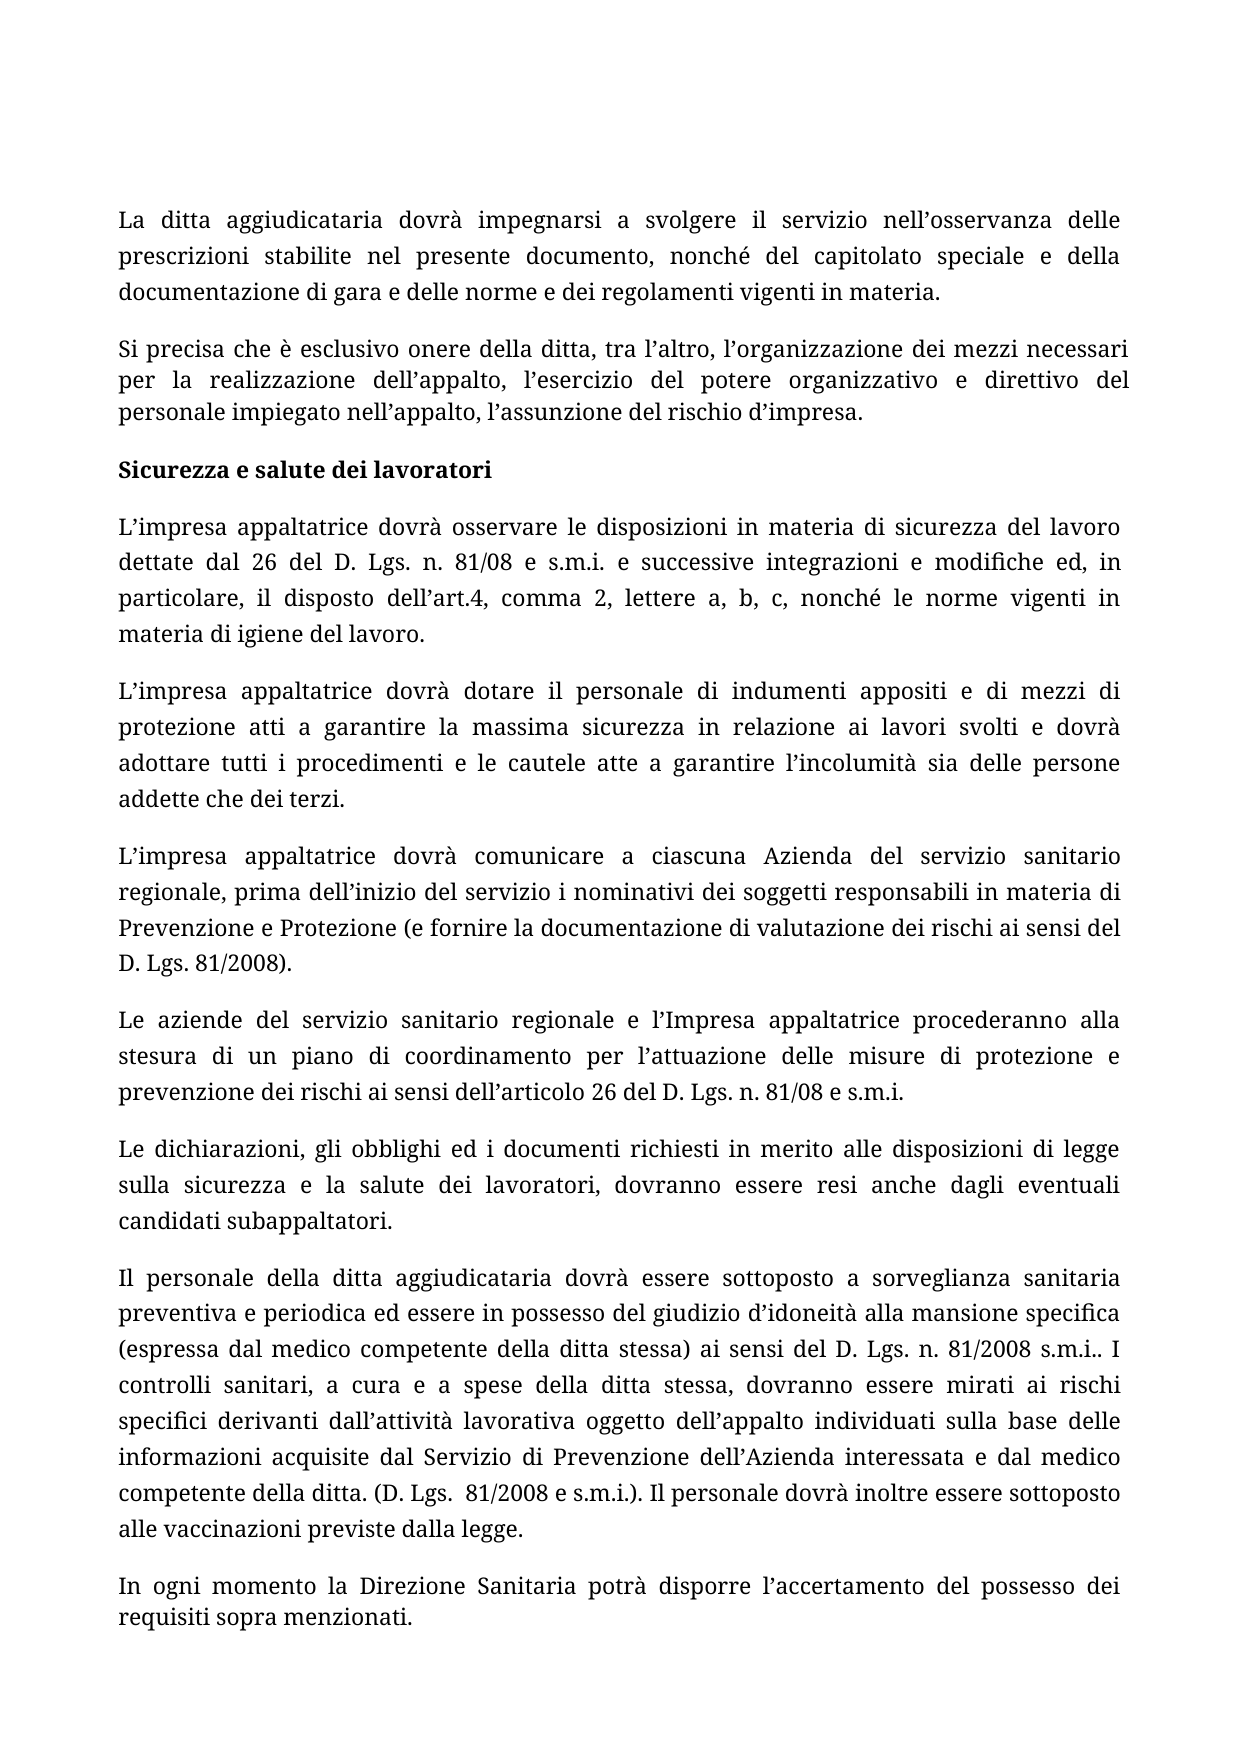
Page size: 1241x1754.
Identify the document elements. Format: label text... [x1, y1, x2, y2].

text Si precisa che è esclusivo onere della ditta, tra l’altro, l’organizzazione dei mezzi necessari per la realizzazione dell’appalto, l’esercizio del potere organizzativo e direttivo del personale impiegato nell’appalto, l’assunzione del rischio d’impresa. [118, 333, 1131, 427]
list Il personale della ditta aggiudicataria dovrà essere sottoposto a sorveglianza sanitaria preventiva e periodica ed essere in possesso del giudizio d’idoneità alla mansione specifica (espressa dal medico competente della ditta stessa) ai sensi del D. Lgs. n. 81/2008 s.m.i.. I controlli sanitari, a cura e a spese della ditta stessa, dovranno essere mirati ai rischi specifici derivanti dall’attività lavorativa oggetto dell’appalto individuati sulla base delle informazioni acquisite dal Servizio di Prevenzione dell’Azienda interessata e dal medico competente della ditta. (D. Lgs. 81/2008 e s.m.i.). Il personale dovrà inoltre essere sottoposto alle vaccinazioni previste dalla legge. [118, 1261, 1122, 1544]
text In ogni momento la Direzione Sanitaria potrà disporre l’accertamento del possesso dei requisiti sopra menzionati. [118, 1570, 1122, 1632]
text L’impresa appaltatrice dovrà osservare le disposizioni in materia di sicurezza del lavoro dettate dal 26 del D. Lgs. n. 81/08 e s.m.i. e successive integrazioni e modifiche ed, in particolare, il disposto dell’art.4, comma 2, lettere a, b, c, nonché le norme vigenti in materia di igiene del lavoro. [118, 510, 1122, 649]
text Le aziende del servizio sanitario regionale e l’Impresa appaltatrice procederanno alla stesura di un piano di coordinamento per l’attuazione delle misure di protezione e prevenzione dei rischi ai sensi dell’articolo 26 del D. Lgs. n. 81/08 e s.m.i. [118, 1004, 1122, 1107]
text Le dichiarazioni, gli obblighi ed i documenti richiesti in merito alle disposizioni di legge sulla sicurezza e la salute dei lavoratori, dovranno essere resi anche dagli eventuali candidati subappaltatori. [118, 1133, 1122, 1236]
text L’impresa appaltatrice dovrà comunicare a ciascuna Azienda del servizio sanitario regionale, prima dell’inizio del servizio i nominativi dei soggetti responsabili in materia di Prevenzione e Protezione (e fornire la documentazione di valutazione dei rischi ai sensi del D. Lgs. 81/2008). [118, 839, 1122, 979]
text L’impresa appaltatrice dovrà dotare il personale di indumenti appositi e di mezzi di protezione atti a garantire la massima sicurezza in relazione ai lavori svolti e dovrà adottare tutti i procedimenti e le cautele atte a garantire l’incolumità sia delle persone addette che dei terzi. [118, 675, 1122, 814]
text La ditta aggiudicataria dovrà impegnarsi servizio nell’osservanza delle prescrizioni stabilite nel presente documento, nonché del capitolato speciale e della documentazione di gara e delle norme e dei regolamenti vigenti in materia. [118, 204, 1122, 307]
text Sicurezza e salute dei lavoratori [118, 454, 1122, 485]
